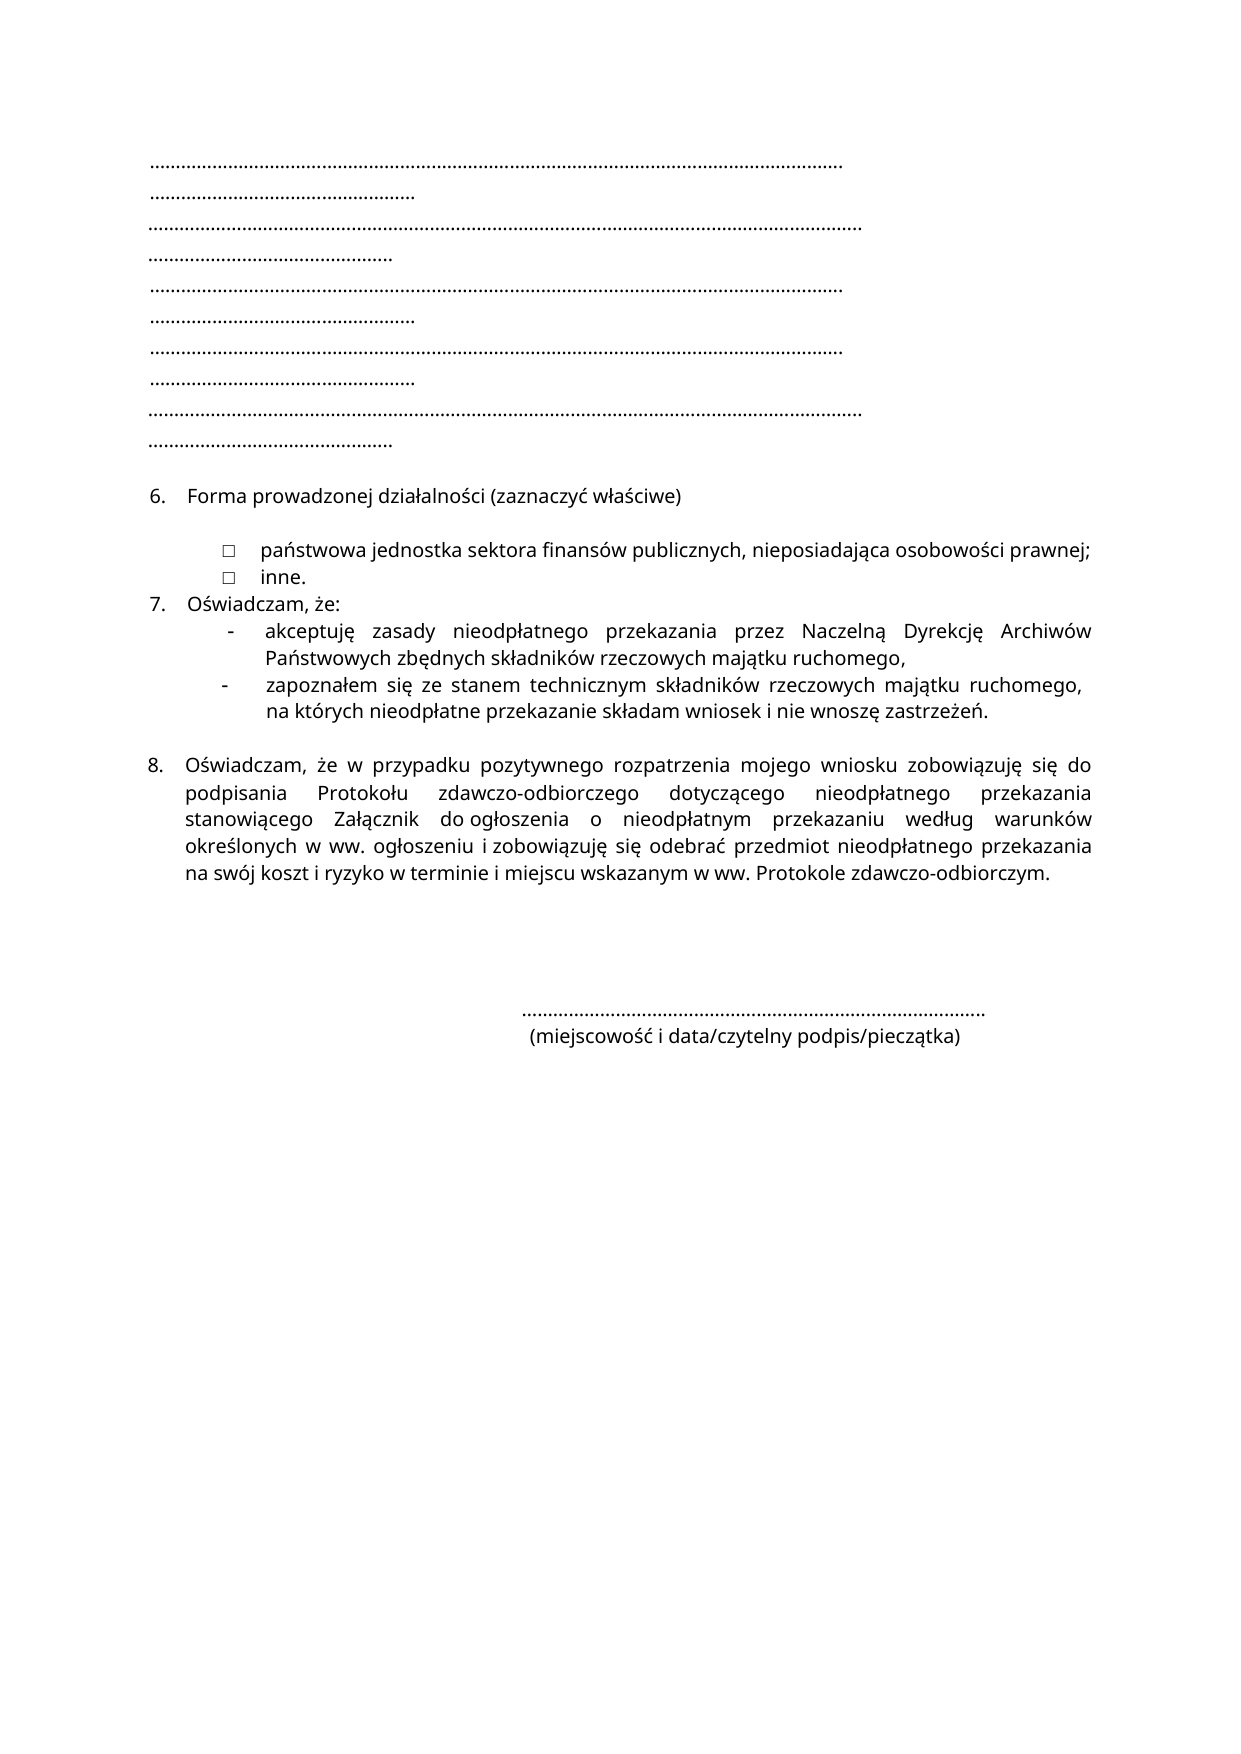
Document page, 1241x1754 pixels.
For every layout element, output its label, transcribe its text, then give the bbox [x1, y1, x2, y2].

text (miejscowość i data/czytelny podpis/pieczątka) [448, 1023, 1093, 1049]
text …………………………………………………………………………………………………………………….…………………………………………… [149, 333, 1093, 391]
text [149, 271, 1093, 329]
list akceptuję zasady nieodpłatnego przekazania przez Naczelną Dyrekcję Archiwów Państwowych zbędnych składników rzeczowych majątku ruchomego, [227, 617, 1093, 671]
list inne. [223, 563, 1093, 590]
list Oświadczam, że: [149, 590, 1093, 617]
list zapoznałem się ze stanem technicznym składników rzeczowych majątku ruchomego, na których nieodpłatne przekazanie składam wniosek i nie wnoszę zastrzeżeń. [221, 671, 1093, 725]
list państwowa jednostka sektora finansów publicznych, nieposiadająca osobowości prawnej; [223, 536, 1093, 563]
list Oświadczam, że w przypadku pozytywnego rozpatrzenia mojego wniosku zobowiązuję się do podpisania Protokołu zdawczo-odbiorczego dotyczącego nieodpłatnego przekazania stanowiącego Załącznik do ogłoszenia o nieodpłatnym przekazaniu według warunków określonych w ww. ogłoszeniu i zobowiązuję się odebrać przedmiot nieodpłatnego przekazania na swój koszt i ryzyko w terminie i miejscu wskazanym w ww. Protokole zdawczo-odbiorczym. [147, 752, 1093, 887]
text …………………………………………………………………………….. [521, 968, 1093, 1023]
text ………………………………………………………………………………………………………………………..……………………………………….. [148, 395, 1093, 453]
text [149, 148, 1093, 206]
list Forma prowadzonej działalności (zaznaczyć właściwe) [149, 482, 1093, 509]
text ………………………………………………………………………………………………………………………..……………………………………….. [148, 209, 1093, 267]
